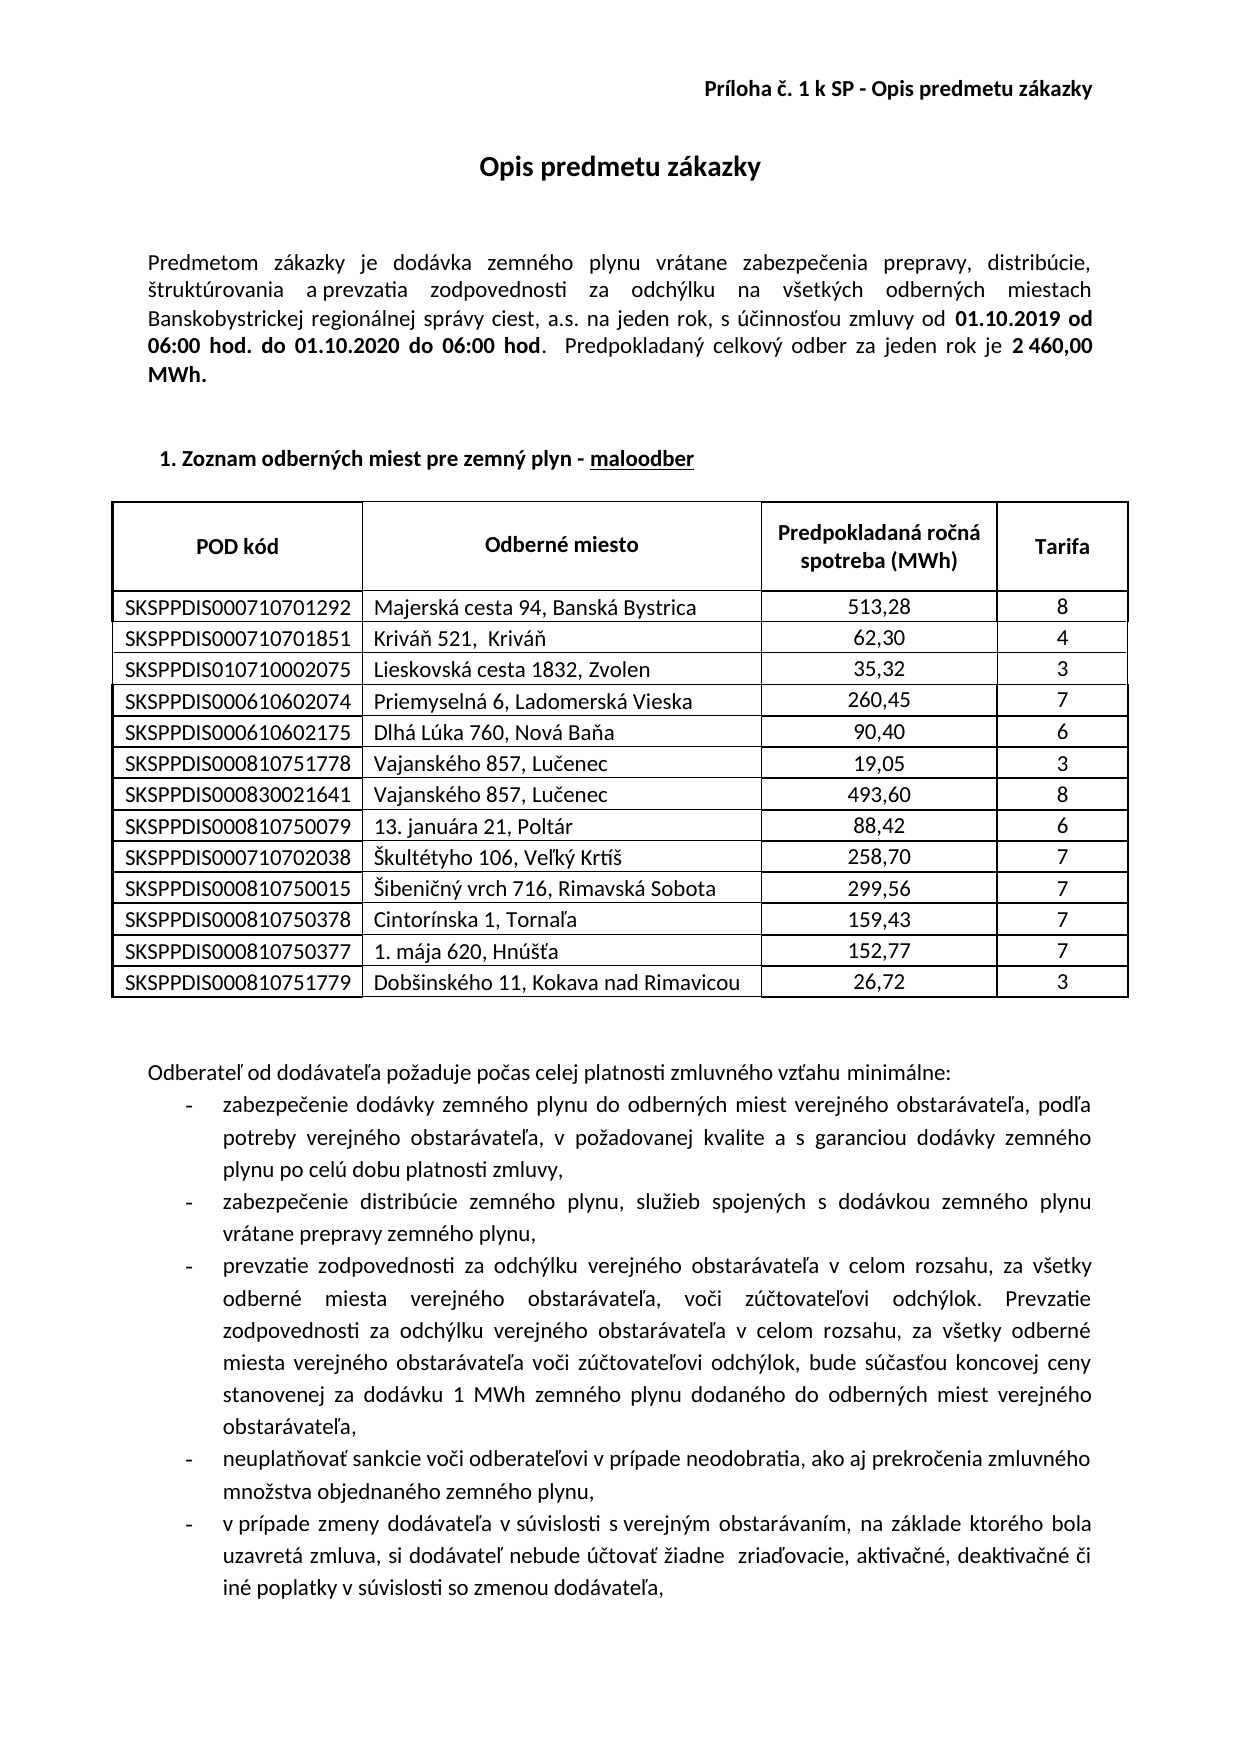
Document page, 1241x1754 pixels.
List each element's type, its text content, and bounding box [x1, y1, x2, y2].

table_cell Dlhá Lúka 760, Nová Baňa [363, 716, 761, 746]
table_cell 6 [998, 811, 1127, 840]
table_cell SKSPPDIS010710002075 [113, 652, 362, 683]
table_cell SKSPPDIS000810750378 [114, 904, 362, 933]
table_header POD kód [114, 503, 362, 590]
table_cell 7 [998, 904, 1127, 933]
table_cell SKSPPDIS000810750079 [114, 811, 362, 840]
table_cell Priemyselná 6, Ladomerská Vieska [363, 685, 761, 715]
table_cell 6 [998, 717, 1127, 746]
table_cell SKSPPDIS000810750015 [114, 873, 362, 902]
table_cell 7 [998, 936, 1127, 965]
table_cell 8 [998, 779, 1127, 808]
table_cell SKSPPDIS000810751778 [114, 748, 362, 777]
list neuplatňovať sankcie voči odberateľovi v prípade neodobratia, ako aj prekročenia zmluvného množstva objednaného zemného plynu, [185, 1444, 1093, 1505]
table_cell 90,40 [762, 717, 996, 746]
table_cell 260,45 [762, 685, 996, 715]
table_cell 35,32 [762, 653, 997, 683]
list prevzatie zodpovednosti za odchýlku verejného obstarávateľa v celom rozsahu, za všetky odberné miesta verejného obstarávateľa, voči zúčtovateľovi odchýlok. Prevzatie zodpovednosti za odchýlku verejného obstarávateľa v celom rozsahu, za všetky odberné miesta verejného obstarávateľa voči zúčtovateľovi odchýlok, bude súčasťou koncovej ceny stanovenej za dodávku 1 MWh zemného plynu dodaného do odberných miest verejného obstarávateľa, [185, 1251, 1093, 1440]
table_cell 299,56 [762, 873, 996, 902]
table_cell 3 [998, 967, 1127, 996]
table_cell Lieskovská cesta 1832, Zvolen [363, 653, 761, 683]
table_cell SKSPPDIS000830021641 [114, 779, 362, 808]
table_cell SKSPPDIS000610602074 [114, 685, 362, 715]
text Predmetom zákazky je dodávka zemného plynu vrátane zabezpečenia prepravy, distribúcie, štruktúrovania a prevzatia zodpovednosti za odchýlku na všetkých odberných miestach Banskobystrickej regionálnej správy ciest, a.s. na jeden rok, s účinnosťou zmluvy od 01.10.2019 od 06:00 hod. do 01.10.2020 do 06:00 hod. Predpokladaný celkový odber za jeden rok je 2 460,00 MWh. [148, 248, 1093, 388]
text Odberateľ od dodávateľa požaduje počas celej platnosti zmluvného vzťahu minimálne: [148, 1058, 1093, 1086]
table_cell 3 [998, 748, 1127, 777]
table_cell SKSPPDIS000610602175 [114, 717, 362, 746]
table_cell Cintorínska 1, Tornaľa [363, 903, 761, 933]
table_cell 4 [998, 621, 1127, 652]
table_cell 1. mája 620, Hnúšťa [363, 935, 761, 965]
table_header 1. Zoznam odberných miest pre zemný plyn - maloodber [148, 445, 853, 472]
table_cell 513,28 [762, 592, 996, 621]
table_cell Vajanského 857, Lučenec [363, 747, 761, 777]
table_cell 88,42 [762, 811, 996, 840]
table_cell Šibeničný vrch 716, Rimavská Sobota [363, 872, 761, 902]
table_cell 493,60 [762, 779, 996, 808]
table_cell SKSPPDIS000710701292 [114, 592, 362, 621]
table_header Predpokladaná ročná spotreba (MWh) [762, 503, 996, 590]
table_cell Vajanského 857, Lučenec [363, 778, 761, 808]
table_cell Dobšinského 11, Kokava nad Rimavicou [363, 966, 761, 996]
table_cell 19,05 [762, 748, 996, 777]
table_cell 7 [998, 842, 1127, 871]
table_header Tarifa [998, 503, 1127, 590]
list zabezpečenie dodávky zemného plynu do odberných miest verejného obstarávateľa, podľa potreby verejného obstarávateľa, v požadovanej kvalite a s garanciou dodávky zemného plynu po celú dobu platnosti zmluvy, [185, 1091, 1093, 1183]
table_cell SKSPPDIS000710702038 [114, 842, 362, 871]
text Opis predmetu zákazky [148, 148, 1093, 183]
table_header Odberné miesto [363, 502, 761, 590]
table_cell Majerská cesta 94, Banská Bystrica [363, 591, 761, 621]
table_cell 3 [998, 652, 1127, 683]
table_cell 26,72 [762, 967, 996, 996]
list v prípade zmeny dodávateľa v súvislosti s verejným obstarávaním, na základe ktorého bola uzavretá zmluva, si dodávateľ nebude účtovať žiadne zriaďovacie, aktivačné, deaktivačné či iné poplatky v súvislosti so zmenou dodávateľa, [185, 1509, 1093, 1601]
table_cell 7 [998, 873, 1127, 902]
table_cell Kriváň 521, Kriváň [363, 622, 761, 652]
table_cell SKSPPDIS000810751779 [114, 967, 362, 996]
table_cell 152,77 [762, 936, 996, 965]
table_cell 7 [998, 684, 1127, 715]
table_cell 62,30 [762, 622, 997, 652]
table_cell Škultétyho 106, Veľký Krtíš [363, 841, 761, 871]
list zabezpečenie distribúcie zemného plynu, služieb spojených s dodávkou zemného plynu vrátane prepravy zemného plynu, [185, 1187, 1093, 1247]
table_cell 8 [998, 592, 1127, 621]
table_cell 13. januára 21, Poltár [363, 810, 761, 840]
table_cell SKSPPDIS000810750377 [114, 936, 362, 965]
table_cell 258,70 [762, 842, 996, 871]
table_cell SKSPPDIS000710701851 [113, 622, 362, 652]
table_cell 159,43 [762, 904, 996, 933]
